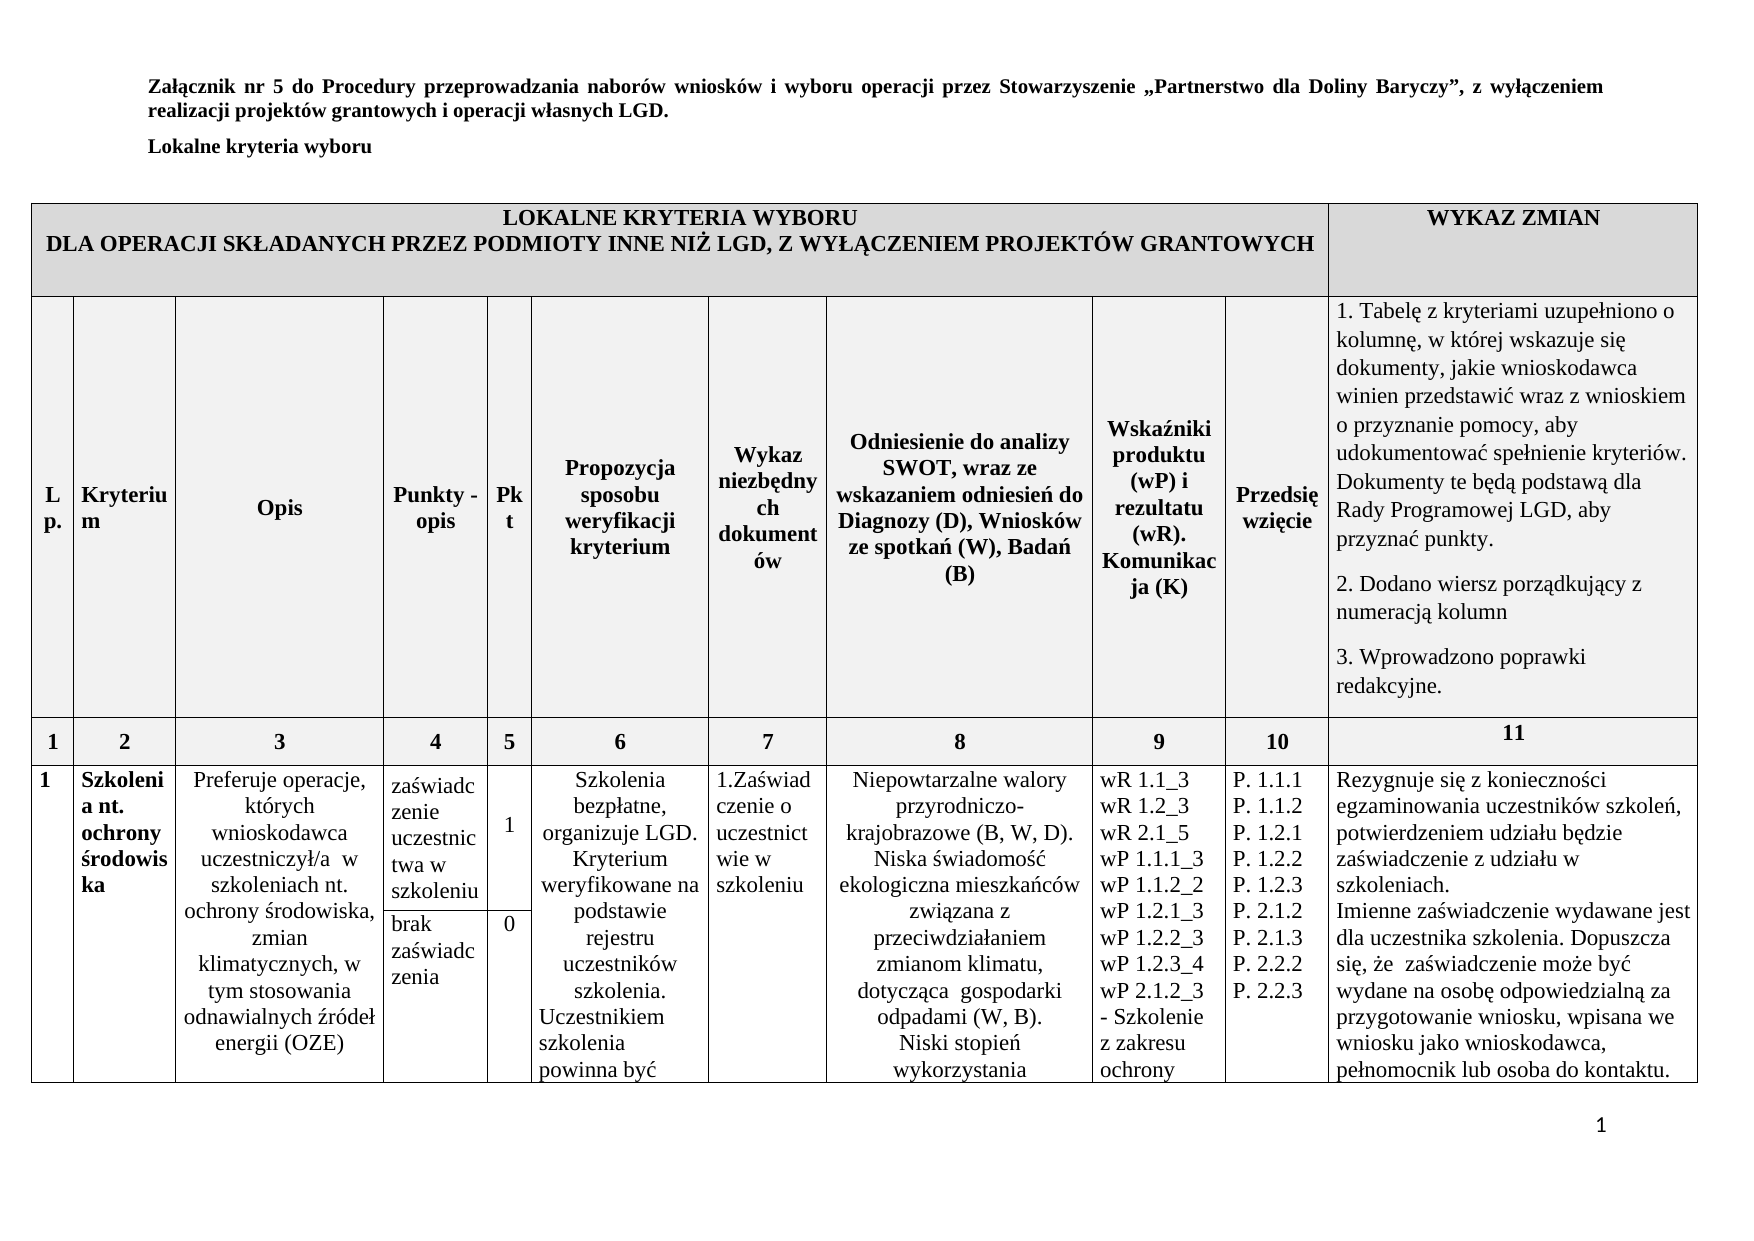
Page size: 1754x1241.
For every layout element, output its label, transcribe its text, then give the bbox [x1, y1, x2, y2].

table_cell 1 [488, 766, 531, 909]
table_header Lokalne kryteria wyboru dla operacji składanych przez podmioty inne niż LGD, z wyłączeniem projektów grantowych [32, 204, 1328, 296]
table_cell 3 [176, 718, 383, 765]
table_cell Szkolenia nt. ochrony środowiska [74, 766, 175, 1082]
table_cell 8 [827, 718, 1092, 765]
table_cell 6 [532, 718, 708, 765]
table_cell 4 [384, 718, 487, 765]
table_cell 5 [488, 718, 531, 765]
table_cell 1 [32, 766, 73, 1082]
table_header WYKAZ ZMIAN [1329, 204, 1697, 296]
table_cell 2 [74, 718, 175, 765]
table_cell wR 1.1_3 wR 1.2_3 wR 2.1_5 wP 1.1.1_3 wP 1.1.2_2 wP 1.2.1_3 wP 1.2.2_3 wP 1.2.3_4 wP 2.1.2_3 - Szkolenie z zakresu ochrony środowiska zakończone i certyfikatem za test (K) [1093, 766, 1225, 1082]
table_cell 1 [32, 718, 73, 765]
table_cell Wykaz niezbędnych dokumentów [709, 297, 826, 717]
table_cell zaświadczenie uczestnictwa w szkoleniu [384, 766, 487, 909]
table_cell Propozycja sposobu weryfikacji kryterium [532, 297, 708, 717]
table_cell Odniesienie do analizy SWOT, wraz ze wskazaniem odniesień do Diagnozy (D), Wniosków ze spotkań (W), Badań (B) [827, 297, 1092, 717]
table_cell 11 [1329, 718, 1697, 765]
table_cell Niepowtarzalne walory przyrodniczo- krajobrazowe (B, W, D). Niska świadomość ekologiczna mieszkańców związana z przeciwdziałaniem zmianom klimatu, dotycząca gospodarki odpadami (W, B). Niski stopień wykorzystania odnawialnych źródeł energii (W). [827, 766, 1092, 1082]
table_cell Rezygnuje się z konieczności egzaminowania uczestników szkoleń, potwierdzeniem udziału będzie zaświadczenie z udziału w szkoleniach. Imienne zaświadczenie wydawane jest dla uczestnika szkolenia. Dopuszcza się, że zaświadczenie może być wydane na osobę odpowiedzialną za przygotowanie wniosku, wpisana we wniosku jako wnioskodawca, pełnomocnik lub osoba do kontaktu. Zmiana związana jest z tym, że w szkoleniach uczestniczą również osoby reprezentujące wnioskodawcę i odpowiedzialne za opracowanie wniosku. [1329, 766, 1697, 1082]
table_cell brak zaświadczenia [384, 911, 487, 1082]
table_cell Wskaźniki produktu (wP) i rezultatu (wR). Komunikacja (K) [1093, 297, 1225, 717]
table_cell Kryterium [74, 297, 175, 717]
table_cell 1.Zaświadczenie o uczestnictwie w szkoleniu [709, 766, 826, 1082]
table_cell 1. Tabelę z kryteriami uzupełniono o kolumnę, w której wskazuje się dokumenty, jakie wnioskodawca winien przedstawić wraz z wnioskiem o przyznanie pomocy, aby udokumentować spełnienie kryteriów. Dokumenty te będą podstawą dla Rady Programowej LGD, aby przyznać punkty. 2. Dodano wiersz porządkujący z numeracją kolumn 3. Wprowadzono poprawki redakcyjne. [1329, 297, 1697, 717]
table_cell Szkolenia bezpłatne, organizuje LGD. Kryterium weryfikowane na podstawie rejestru uczestników szkolenia. Uczestnikiem szkolenia powinna być osoba odpowiedzialna za osiągnięcie celów/realizację operacji. LGD sporządza rejestr uczestników i wydaje zaświadczenie uczestnictwa. Imienne zaświadczenie wydawane jest dla uczestnika szkolenia wpisan ego we wniosku jako wnioskodawca, pełnomocnik lub osoba do kontaktu. [532, 766, 708, 1082]
table_cell 7 [709, 718, 826, 765]
table_cell Opis [176, 297, 383, 717]
table_cell 10 [1226, 718, 1328, 765]
table_cell Punkty - opis [384, 297, 487, 717]
table_cell 9 [1093, 718, 1225, 765]
table_cell Lp. [32, 297, 73, 717]
table_cell 0 [488, 911, 531, 1082]
table_cell P. 1.1.1 P. 1.1.2 P. 1.2.1 P. 1.2.2 P. 1.2.3 P. 2.1.2 P. 2.1.3 P. 2.2.2 P. 2.2.3 [1226, 766, 1328, 1082]
table_cell Przedsięwzięcie [1226, 297, 1328, 717]
table_cell Pkt [488, 297, 531, 717]
table_cell Preferuje operacje, których wnioskodawca uczestniczył/a w szkoleniach nt. ochrony środowiska, zmian klimatycznych, w tym stosowania odnawialnych źródeł energii (OZE) [176, 766, 383, 1082]
